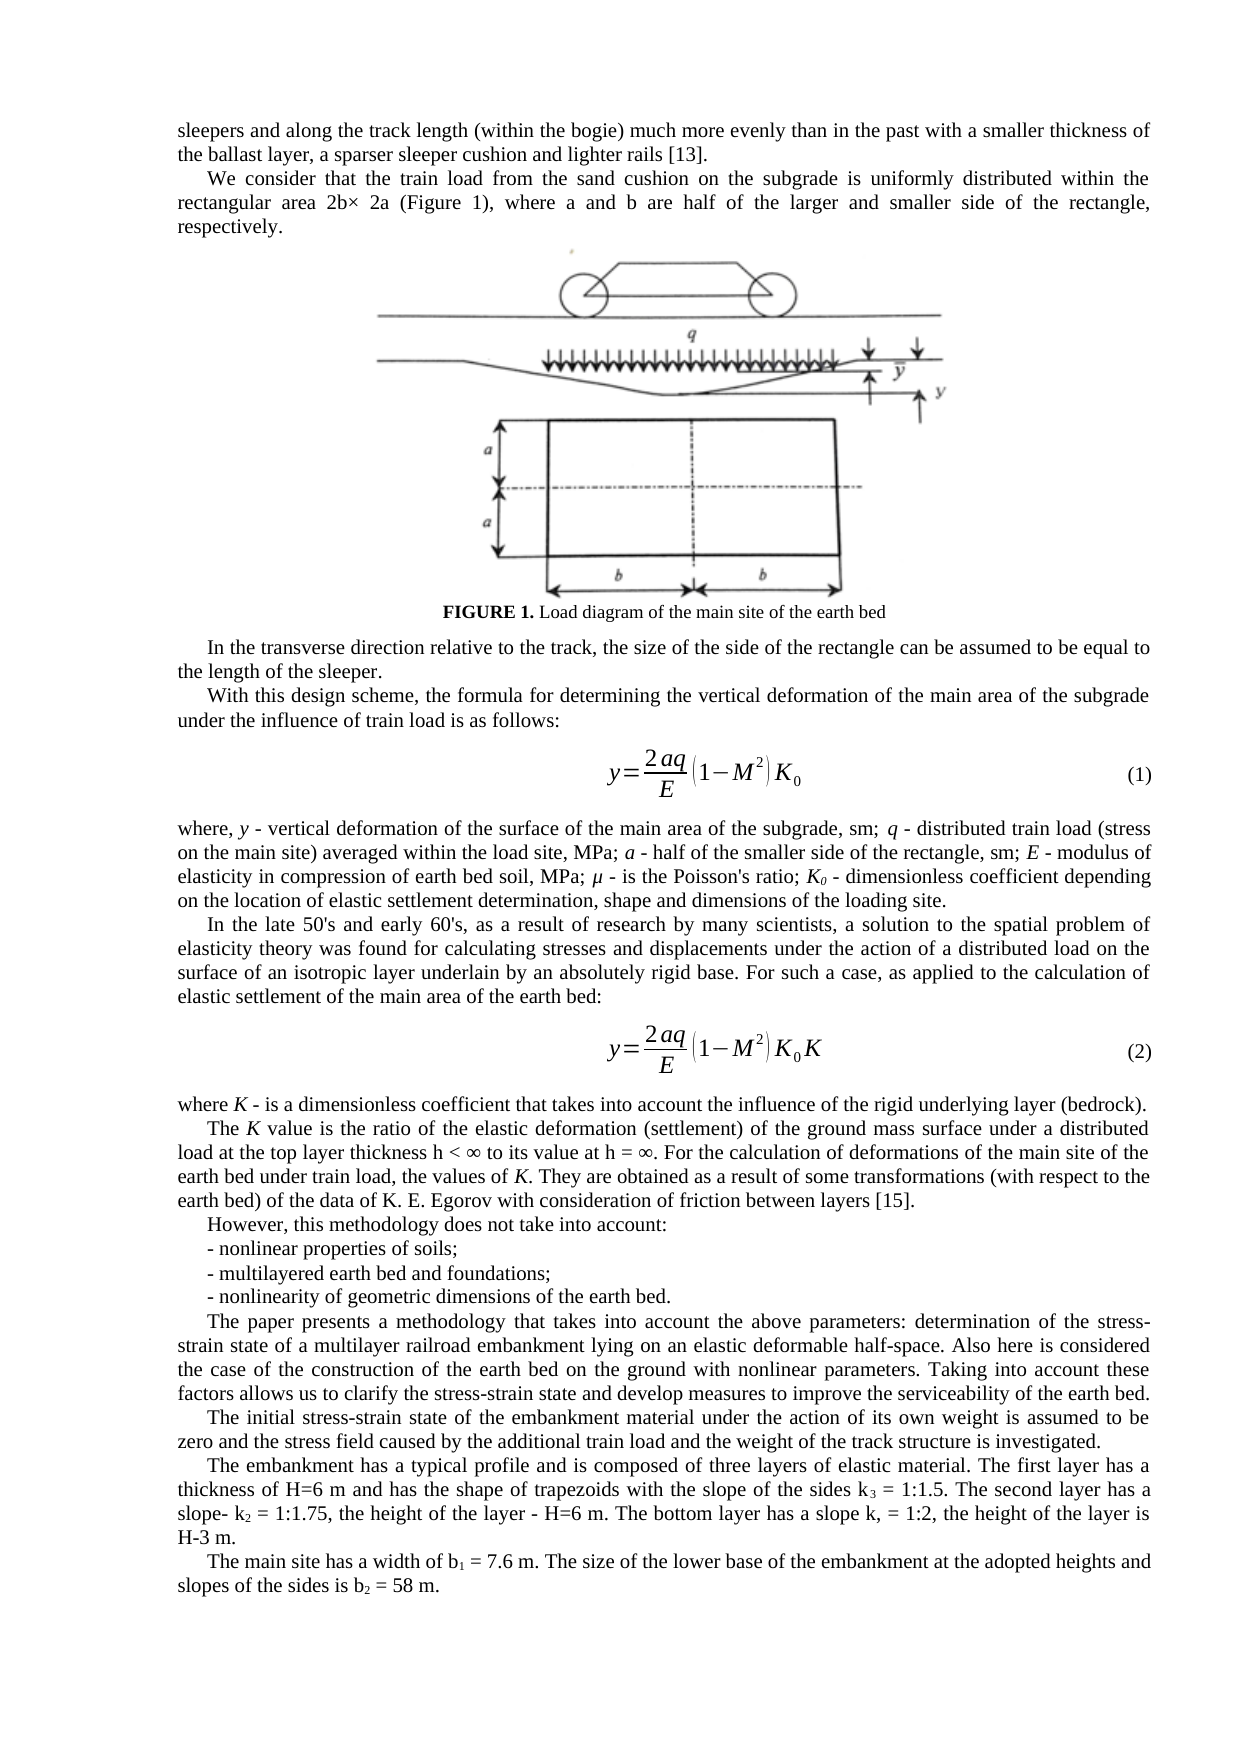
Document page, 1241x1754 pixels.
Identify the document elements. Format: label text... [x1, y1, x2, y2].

text The paper presents a methodology that takes into account the above parameters: determination of the stress-strain state of a multilayer railroad embankment lying on an elastic deformable half-space. Also here is considered the case of the construction of the earth bed on the ground with nonlinear parameters. Taking into account these factors allows us to clarify the stress-strain state and develop measures to improve the serviceability of the earth bed. [177, 1308, 1152, 1405]
text The initial stress-strain state of the embankment material under the action of its own weight is assumed to be zero and the stress field caused by the additional train load and the weight of the track structure is investigated. [177, 1405, 1152, 1453]
text With this design scheme, the formula for determining the vertical deformation of the main area of the subgrade under the influence of train load is as follows: [177, 683, 1152, 732]
text We consider that the train load from the sand cushion on the subgrade is uniformly distributed within the rectangular area 2b× 2a (Figure 1), where a and b are half of the larger and smaller side of the rectangle, respectively. [177, 166, 1152, 238]
text where, y - vertical deformation of the surface of the main area of the subgrade, sm; q - distributed train load (stress on the main site) averaged within the load site, MPa; a - half of the smaller side of the rectangle, sm; E - modulus of elasticity in compression of earth bed soil, MPa; μ - is the Poisson's ratio; K0 - dimensionless coefficient depending on the location of elastic settlement determination, shape and dimensions of the loading site. [177, 816, 1152, 912]
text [177, 118, 1152, 166]
text In the late 50's and early 60's, as a result of research by many scientists, a solution to the spatial problem of elasticity theory was found for calculating stresses and displacements under the action of a distributed load on the surface of an isotropic layer underlain by an absolutely rigid base. For such a case, as applied to the calculation of elastic settlement of the main area of the earth bed: [177, 912, 1152, 1008]
text - nonlinearity of geometric dimensions of the earth bed. [177, 1284, 1152, 1308]
text - nonlinear properties of soils; [177, 1236, 1152, 1260]
text The embankment has a typical profile and is composed of three layers of elastic material. The first layer has a thickness of H=6 m and has the shape of trapezoids with the slope of the sides k3 = 1:1.5. The second layer has a slope- k2 = 1:1.75, the height of the layer - H=6 m. The bottom layer has a slope k, = 1:2, the height of the layer is H-3 m. [177, 1453, 1152, 1549]
text where К - is a dimensionless coefficient that takes into account the influence of the rigid underlying layer (bedrock). [177, 1092, 1152, 1116]
text (2) [177, 1021, 1152, 1079]
text In the transverse direction relative to the track, the size of the side of the rectangle can be assumed to be equal to the length of the sleeper. [177, 635, 1152, 683]
text The main site has a width of b1 = 7.6 m. The size of the lower base of the embankment at the adopted heights and slopes of the sides is b2 = 58 m. [177, 1549, 1152, 1597]
text However, this methodology does not take into account: [177, 1212, 1152, 1236]
text FIGURE 1. Load diagram of the main site of the earth bed [177, 601, 1152, 623]
picture [349, 238, 980, 602]
text (1) [177, 744, 1152, 803]
text - multilayered earth bed and foundations; [177, 1260, 1152, 1284]
text The К value is the ratio of the elastic deformation (settlement) of the ground mass surface under a distributed load at the top layer thickness h < ∞ to its value at h = ∞. For the calculation of deformations of the main site of the earth bed under train load, the values of К. They are obtained as a result of some transformations (with respect to the earth bed) of the data of K. E. Egorov with consideration of friction between layers [15]. [177, 1116, 1152, 1212]
